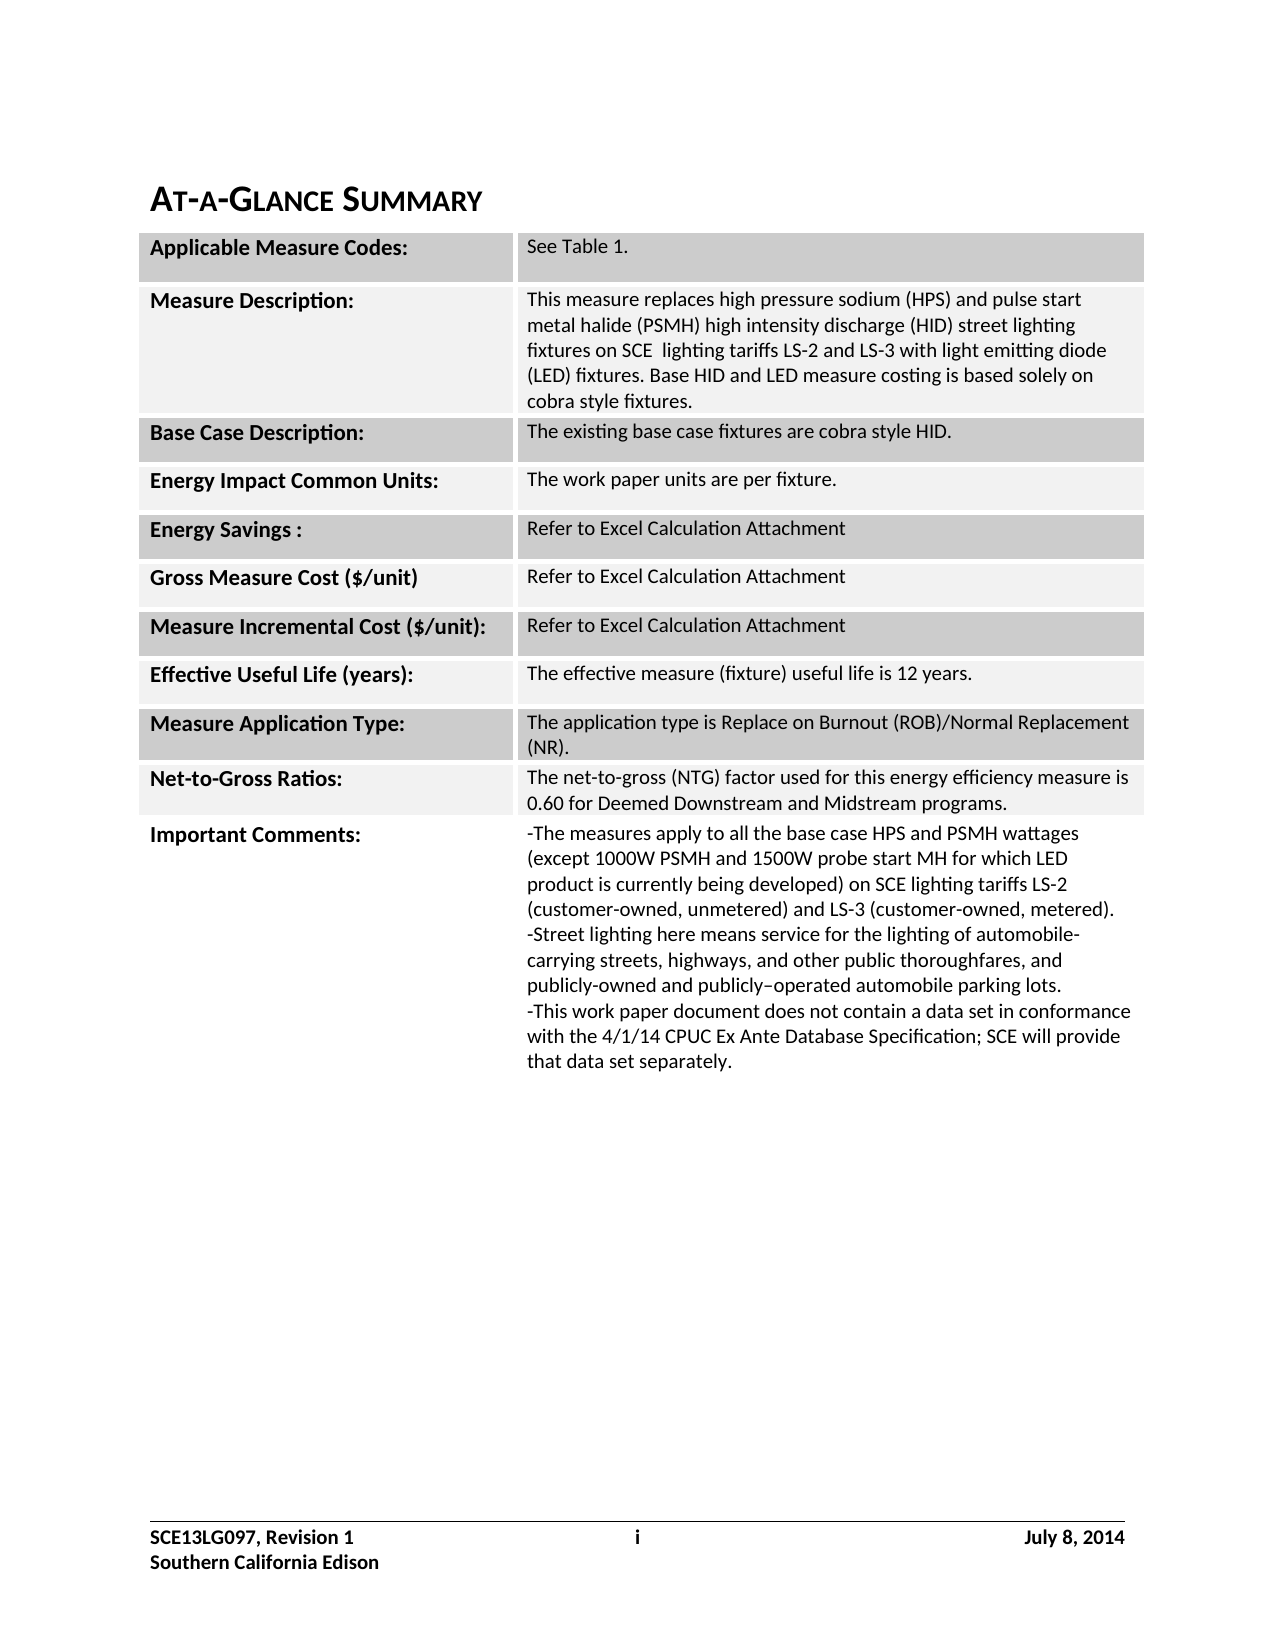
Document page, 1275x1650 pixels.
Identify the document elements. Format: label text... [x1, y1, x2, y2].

table_cell The work paper units are per fixture. [518, 467, 1144, 510]
table_cell Effective Useful Life (years): [139, 661, 513, 704]
subtitle At-a-Glance Summary [150, 175, 1125, 221]
table_cell Energy Impact Common Units: [139, 467, 513, 510]
table_header Applicable Measure Codes: [139, 233, 513, 282]
table_cell The net-to-gross (NTG) factor used for this energy efficiency measure is 0.60 for Deemed Downstream and Midstream programs. [518, 765, 1144, 815]
table_cell Measure Incremental Cost ($/unit): [139, 612, 513, 656]
table_cell Refer to Excel Calculation Attachment [518, 564, 1144, 607]
table_cell Refer to Excel Calculation Attachment [518, 612, 1144, 656]
table_cell This measure replaces high pressure sodium (HPS) and pulse start metal halide (PSMH) high intensity discharge (HID) street lighting fixtures on SCE lighting tariffs LS-2 and LS-3 with light emitting diode (LED) fixtures. Base HID and LED measure costing is based solely on cobra style fixtures. [518, 287, 1144, 413]
table_cell Gross Measure Cost ($/unit) [139, 564, 513, 607]
table_cell The effective measure (fixture) useful life is 12 years. [518, 661, 1144, 704]
table_cell Energy Savings : [139, 515, 513, 559]
table_cell Base Case Description: [139, 418, 513, 462]
table_header See Table 1. [518, 233, 1144, 282]
table_cell The existing base case fixtures are cobra style HID. [518, 418, 1144, 462]
table_cell Refer to Excel Calculation Attachment [518, 515, 1144, 559]
table_cell Important Comments: [139, 820, 513, 1074]
table_cell Measure Application Type: [139, 709, 513, 760]
table_cell -The measures apply to all the base case HPS and PSMH wattages (except 1000W PSMH and 1500W probe start MH for which LED product is currently being developed) on SCE lighting tariffs LS-2 (customer-owned, unmetered) and LS-3 (customer-owned, metered). -Street lighting here means service for the lighting of automobile-carrying streets, highways, and other public thoroughfares, and publicly-owned and publicly–operated automobile parking lots. -This work paper document does not contain a data set in conformance with the 4/1/14 CPUC Ex Ante Database Specification; SCE will provide that data set separately. [518, 820, 1144, 1074]
table_cell The application type is Replace on Burnout (ROB)/Normal Replacement (NR). [518, 709, 1144, 760]
table_cell Net-to-Gross Ratios: [139, 765, 513, 815]
table_cell Measure Description: [139, 287, 513, 413]
